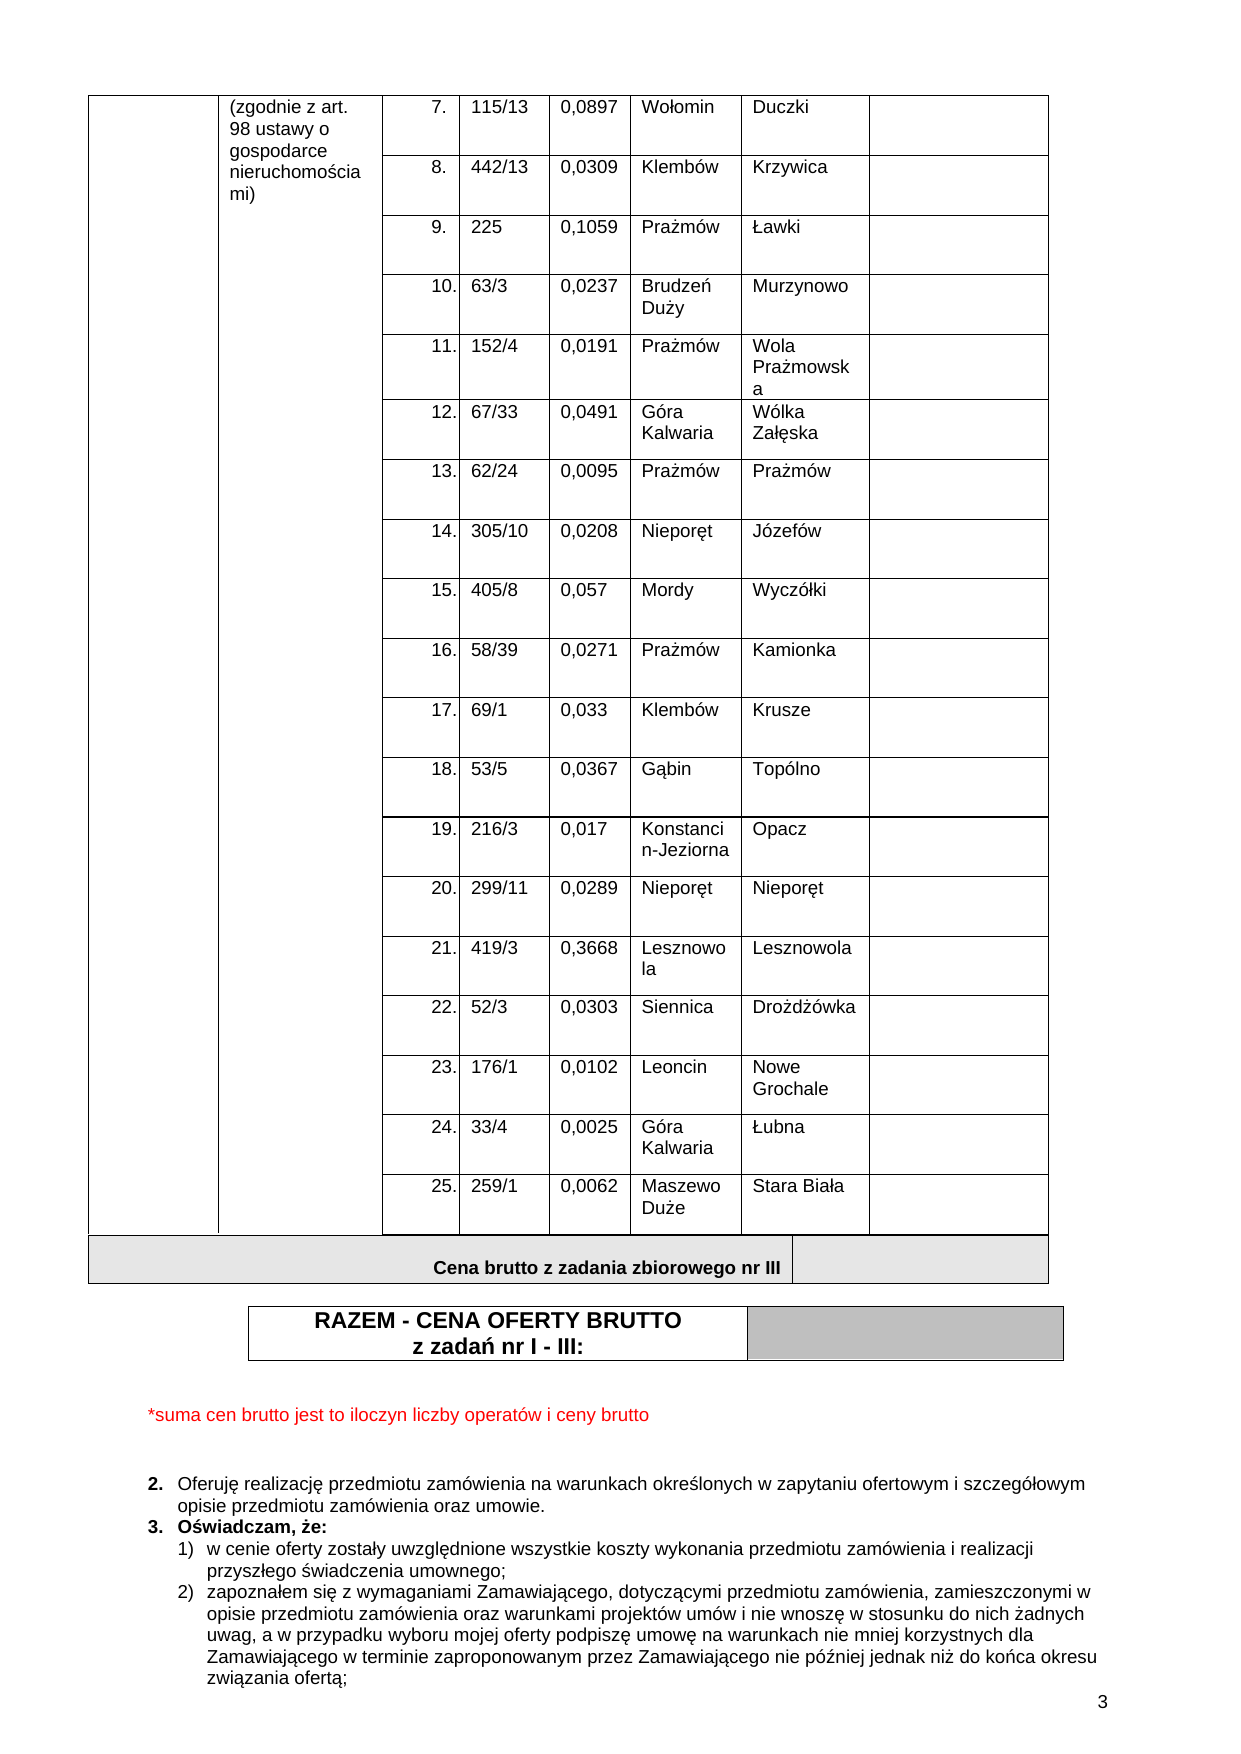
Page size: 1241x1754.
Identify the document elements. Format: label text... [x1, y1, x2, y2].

table_cell [383, 156, 459, 214]
table_cell [383, 216, 459, 274]
table_cell [870, 1175, 1048, 1233]
table_cell Prażmów [631, 460, 741, 518]
table_cell [383, 1056, 459, 1114]
table_cell Mordy [631, 579, 741, 638]
table_cell 67/33 [460, 400, 549, 459]
table_cell 0,0367 [550, 758, 630, 816]
table_cell 305/10 [460, 520, 549, 578]
table_cell 299/11 [460, 877, 549, 936]
table_cell 62/24 [460, 460, 549, 518]
table_cell Prażmów [742, 460, 869, 518]
table_cell [383, 460, 459, 518]
table_cell Leoncin [631, 1056, 741, 1114]
table_cell [383, 698, 459, 757]
table_cell Kamionka [742, 639, 869, 697]
table_cell [383, 639, 459, 697]
list *suma cen brutto jest to iloczyn liczby operatów i ceny brutto [148, 1404, 1107, 1425]
table_cell 442/13 [460, 156, 549, 214]
table_cell [870, 1115, 1048, 1174]
table_cell 419/3 [460, 937, 549, 995]
table_cell [870, 335, 1048, 399]
table_cell Prażmów [631, 639, 741, 697]
table_cell Prażmów [631, 216, 741, 274]
table_header Cena brutto z zadania zbiorowego nr III [89, 1236, 792, 1283]
table_cell [870, 818, 1048, 876]
table_cell [870, 400, 1048, 459]
table_cell [870, 937, 1048, 995]
table_cell 405/8 [460, 579, 549, 638]
table_cell Topólno [742, 758, 869, 816]
table_cell Klembów [631, 156, 741, 214]
list Oświadczam, że: [148, 1516, 1107, 1538]
table_cell Wólka Załęska [742, 400, 869, 459]
table_cell [383, 758, 459, 816]
table_cell 58/39 [460, 639, 549, 697]
table_cell [383, 520, 459, 578]
table_cell 0,3668 [550, 937, 630, 995]
table_cell 0,0062 [550, 1175, 630, 1233]
table_cell [870, 275, 1048, 334]
table_cell Wołomin [631, 96, 741, 155]
table_cell 63/3 [460, 275, 549, 334]
table_cell 0,0289 [550, 877, 630, 936]
table_cell Krzywica [742, 156, 869, 214]
table_cell 52/3 [460, 996, 549, 1055]
table_cell 115/13 [460, 96, 549, 155]
table_cell Opacz [742, 818, 869, 876]
table_cell Drożdżówka [742, 996, 869, 1055]
table_cell 0,0191 [550, 335, 630, 399]
table_cell 152/4 [460, 335, 549, 399]
table_cell [870, 460, 1048, 518]
table_cell Siennica [631, 996, 741, 1055]
table_cell 69/1 [460, 698, 549, 757]
table_cell 0,0102 [550, 1056, 630, 1114]
table_header RAZEM - CENA OFERTY BRUTTO z zadań nr I - III: [249, 1307, 747, 1359]
table_cell Maszewo Duże [631, 1175, 741, 1233]
table_cell 0,0095 [550, 460, 630, 518]
table_cell [383, 877, 459, 936]
table_cell Brudzeń Duży [631, 275, 741, 334]
table_cell Wyczółki [742, 579, 869, 638]
table_cell 0,017 [550, 818, 630, 876]
table_cell 0,033 [550, 698, 630, 757]
table_cell [870, 216, 1048, 274]
table_header [793, 1236, 1048, 1283]
table_cell [383, 400, 459, 459]
table_cell Łubna [742, 1115, 869, 1174]
table_cell [870, 758, 1048, 816]
table_cell Nieporęt [631, 520, 741, 578]
table_cell Krusze [742, 698, 869, 757]
table_cell [383, 1115, 459, 1174]
table_cell 0,0237 [550, 275, 630, 334]
table_cell 0,0271 [550, 639, 630, 697]
table_cell 176/1 [460, 1056, 549, 1114]
table_cell [383, 996, 459, 1055]
table_cell Murzynowo [742, 275, 869, 334]
table_cell [383, 937, 459, 995]
table_cell Prażmów [631, 335, 741, 399]
table_cell Stara Biała [742, 1175, 869, 1233]
table_cell Ławki [742, 216, 869, 274]
table_cell 0,1059 [550, 216, 630, 274]
table_cell [383, 579, 459, 638]
table_cell 0,057 [550, 579, 630, 638]
table_cell [383, 818, 459, 876]
table_cell Klembów [631, 698, 741, 757]
list zapoznałem się z wymaganiami Zamawiającego, dotyczącymi przedmiotu zamówienia, zamieszczonymi w opisie przedmiotu zamówienia oraz warunkami projektów umów i nie wnoszę w stosunku do nich żadnych uwag, a w przypadku wyboru mojej oferty podpiszę umowę na warunkach nie mniej korzystnych dla Zamawiającego w terminie zaproponowanym przez Zamawiającego nie później jednak niż do końca okresu związania ofertą; [177, 1581, 1107, 1689]
table_cell [870, 639, 1048, 697]
table_cell [870, 96, 1048, 155]
table_cell Duczki [742, 96, 869, 155]
table_cell [870, 698, 1048, 757]
table_cell Gąbin [631, 758, 741, 816]
table_cell [870, 156, 1048, 214]
list Oferuję realizację przedmiotu zamówienia na warunkach określonych w zapytaniu ofertowym i szczegółowym opisie przedmiotu zamówienia oraz umowie. [148, 1473, 1107, 1516]
table_cell 33/4 [460, 1115, 549, 1174]
table_cell Lesznowola [631, 937, 741, 995]
table_cell [870, 877, 1048, 936]
table_cell 0,0025 [550, 1115, 630, 1174]
table_cell 0,0303 [550, 996, 630, 1055]
table_cell Konstancin-Jeziorna [631, 818, 741, 876]
table_cell 0,0309 [550, 156, 630, 214]
table_cell 0,0208 [550, 520, 630, 578]
table_cell Nowe Grochale [742, 1056, 869, 1114]
table_cell Góra Kalwaria [631, 1115, 741, 1174]
table_cell [870, 579, 1048, 638]
table_cell 0,0491 [550, 400, 630, 459]
list w cenie oferty zostały uwzględnione wszystkie koszty wykonania przedmiotu zamówienia i realizacji przyszłego świadczenia umownego; [177, 1538, 1107, 1581]
table_cell 225 [460, 216, 549, 274]
table_cell [383, 96, 459, 155]
table_cell [870, 520, 1048, 578]
table_cell Józefów [742, 520, 869, 578]
table_header [748, 1307, 1063, 1359]
table_cell [383, 275, 459, 334]
table_cell Wola Prażmowska [742, 335, 869, 399]
table_cell Nieporęt [742, 877, 869, 936]
table_cell [870, 996, 1048, 1055]
table_cell 53/5 [460, 758, 549, 816]
table_cell [383, 1175, 459, 1233]
table_cell [383, 335, 459, 399]
table_cell 0,0897 [550, 96, 630, 155]
table_cell 259/1 [460, 1175, 549, 1233]
table_cell Nieporęt [631, 877, 741, 936]
table_cell Lesznowola [742, 937, 869, 995]
table_cell Góra Kalwaria [631, 400, 741, 459]
table_cell 216/3 [460, 818, 549, 876]
table_cell [870, 1056, 1048, 1114]
